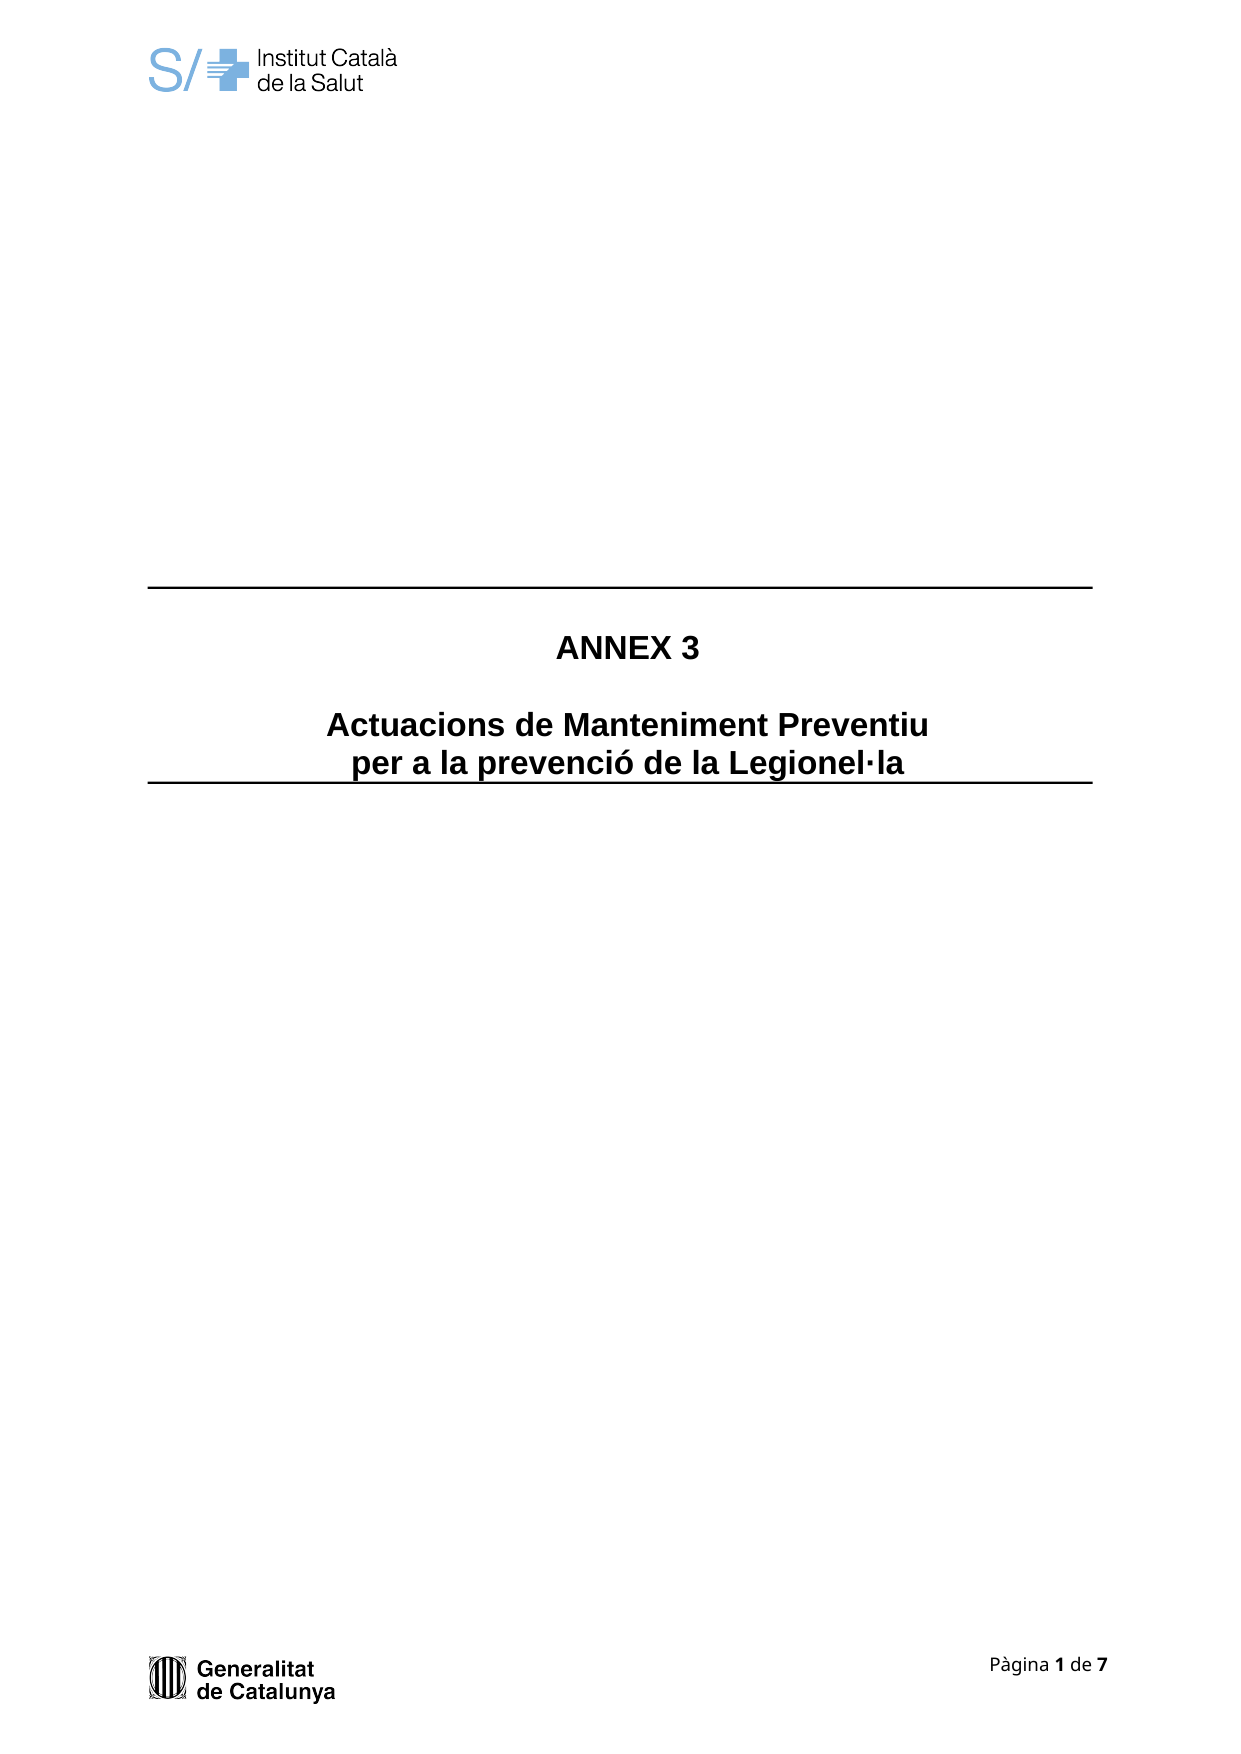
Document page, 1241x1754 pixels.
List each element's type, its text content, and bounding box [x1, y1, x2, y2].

text ANNEX 3 [148, 628, 1107, 666]
text Actuacions de Manteniment Preventiu [148, 705, 1107, 743]
picture [147, 1654, 337, 1705]
text per a la prevenció de la Legionel·la [148, 743, 1107, 782]
picture [147, 45, 400, 96]
